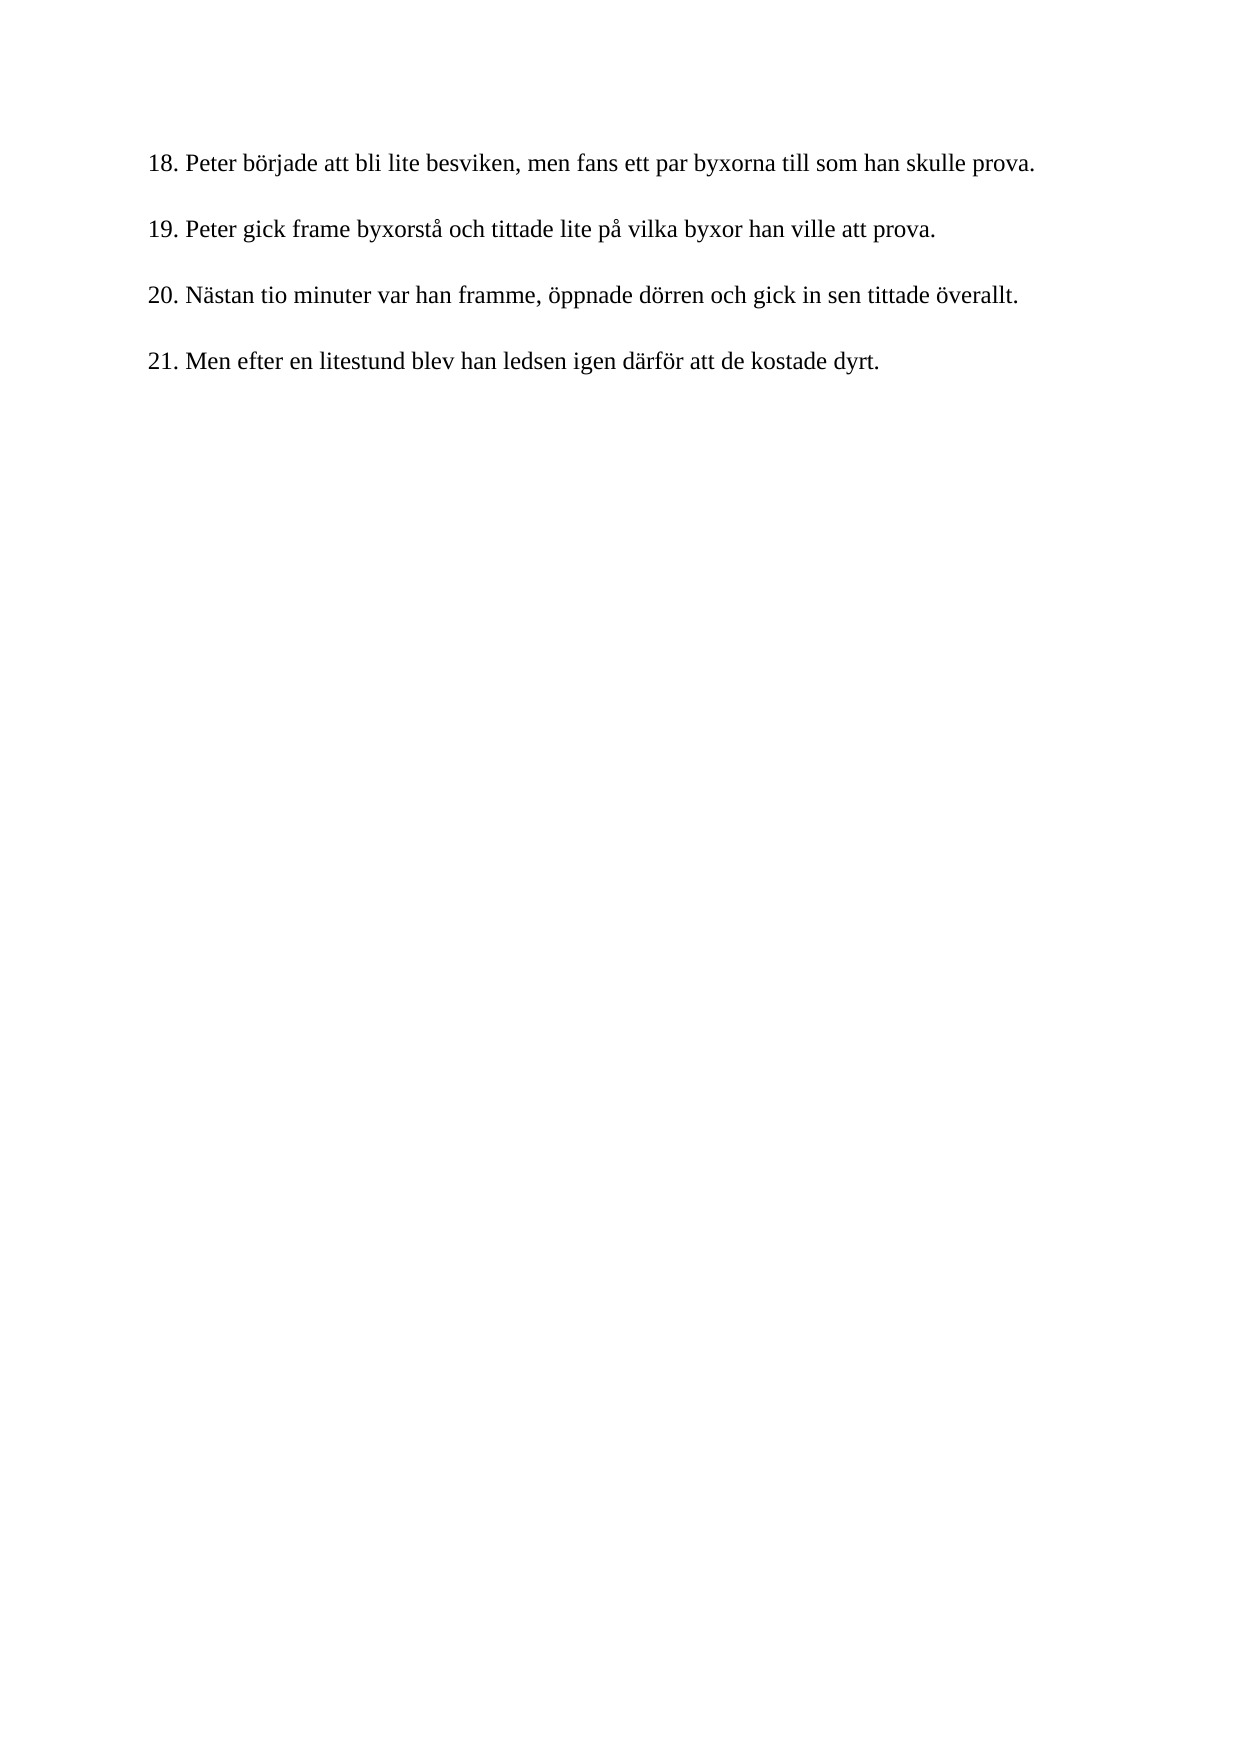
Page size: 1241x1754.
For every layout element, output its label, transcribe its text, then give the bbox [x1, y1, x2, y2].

text 19. Peter gick frame byxorstå och tittade lite på vilka byxor han ville att prova. [148, 214, 1093, 242]
text 18. Peter började att bli lite besviken, men fans ett par byxorna till som han skulle prova. [148, 148, 1093, 176]
text 20. Nästan tio minuter var han framme, öppnade dörren och gick in sen tittade överallt. [148, 280, 1093, 308]
text 21. Men efter en litestund blev han ledsen igen därför att de kostade dyrt. [148, 346, 1093, 374]
